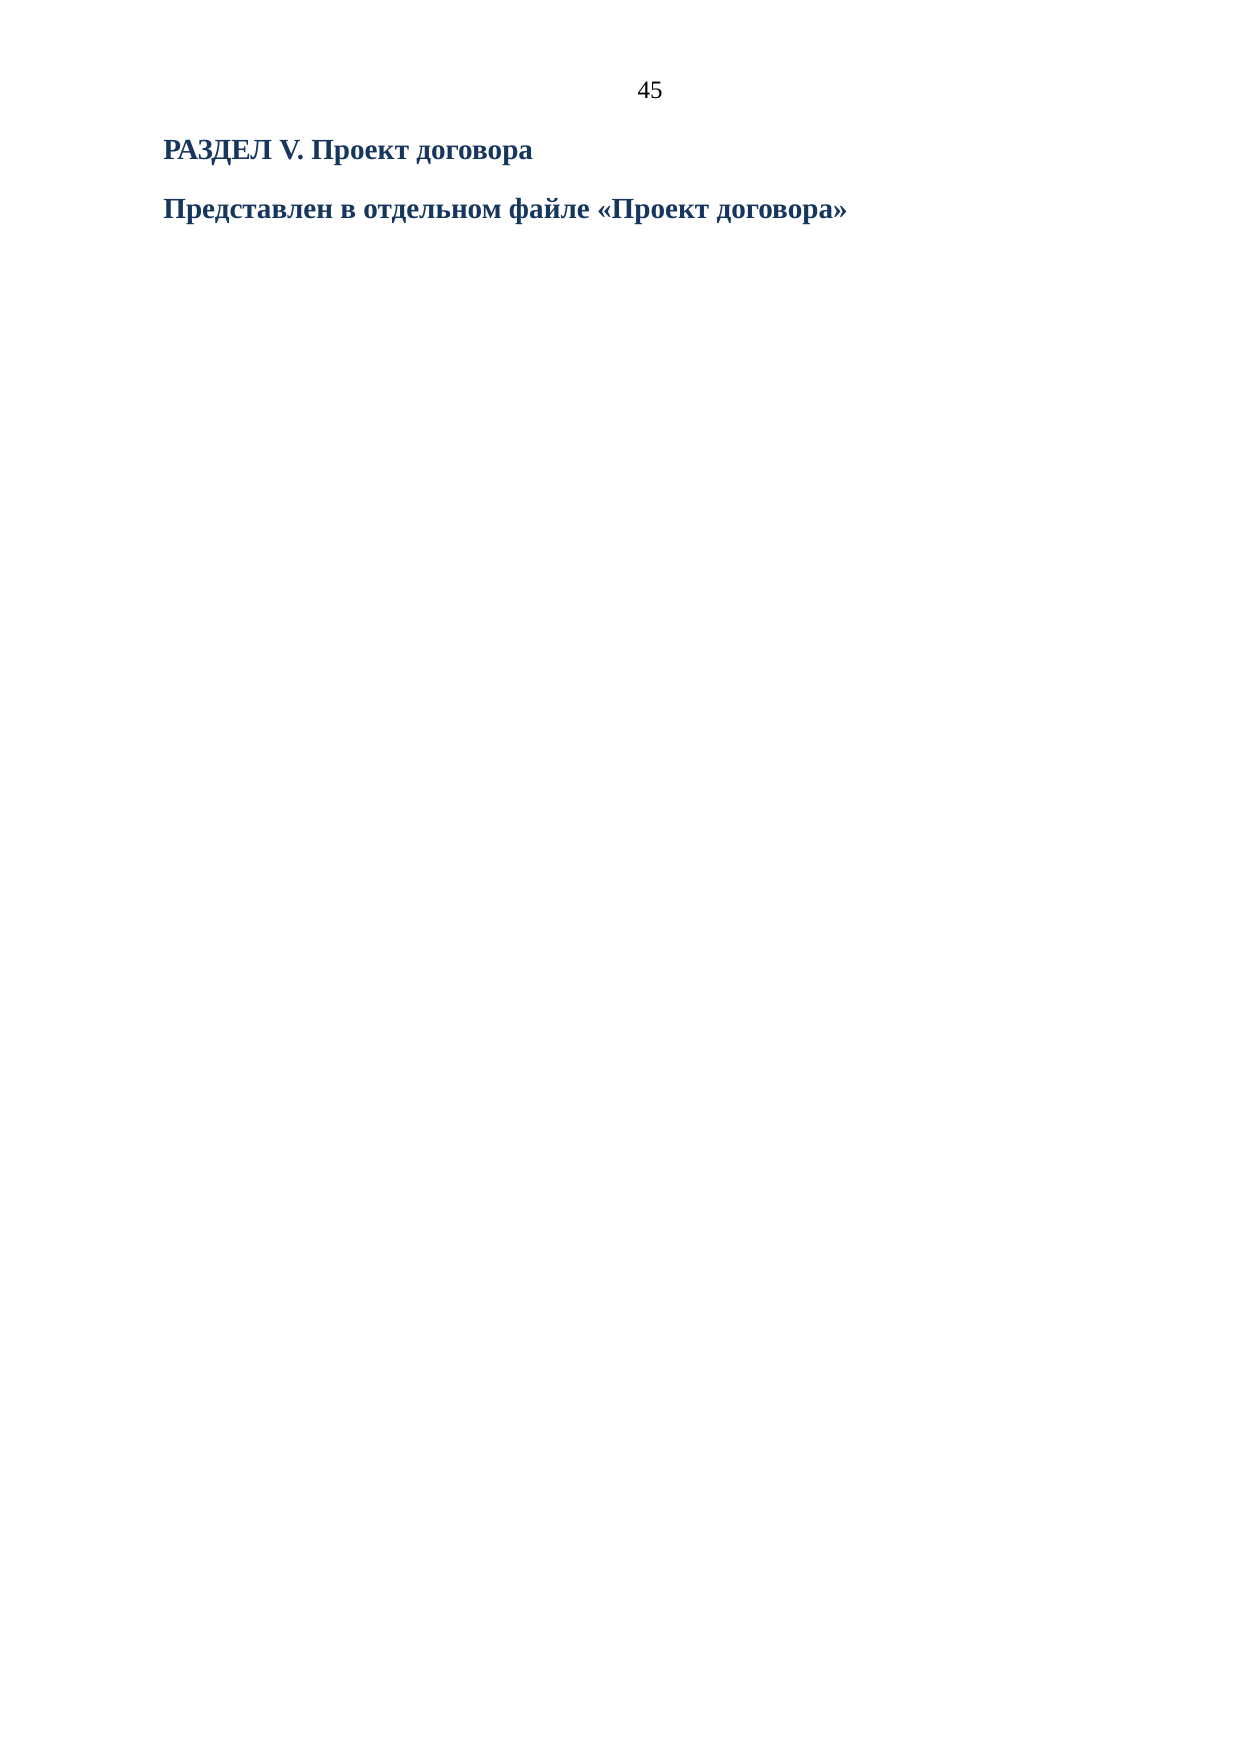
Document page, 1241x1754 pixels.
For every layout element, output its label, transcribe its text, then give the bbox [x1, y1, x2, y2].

text РАЗДЕЛ V. Проект договора [163, 132, 1181, 166]
text Представлен в отдельном файле «Проект договора» [163, 191, 1181, 224]
